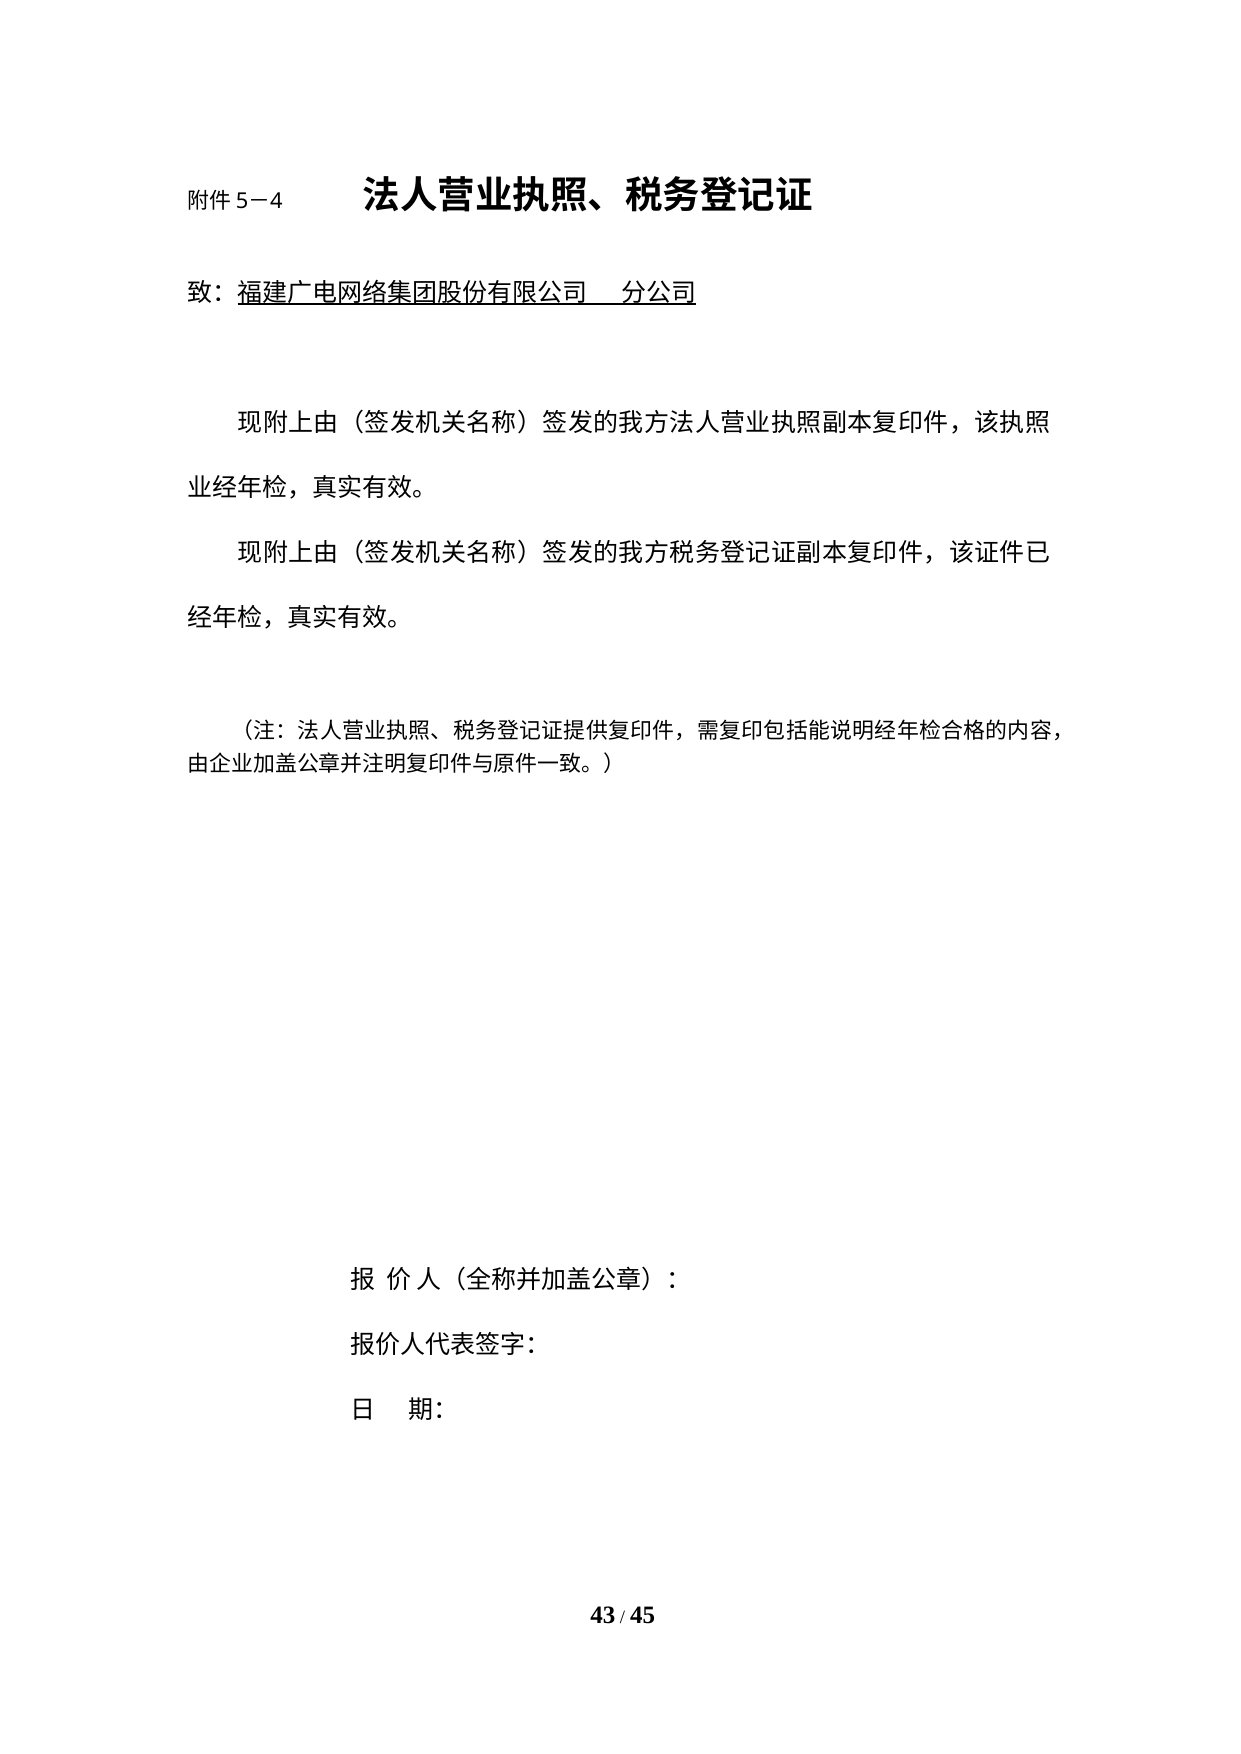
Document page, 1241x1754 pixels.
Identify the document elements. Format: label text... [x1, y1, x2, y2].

text 报 价 人（全称并加盖公章）： [187, 1245, 1053, 1310]
text 致：福建广电网络集团股份有限公司 分公司 [187, 258, 1053, 323]
text 报价人代表签字： [187, 1310, 1053, 1375]
text 日 期： [187, 1375, 1053, 1440]
text 附件5－4 法人营业执照、税务登记证 [187, 160, 1053, 225]
text 现附上由（签发机关名称）签发的我方法人营业执照副本复印件，该执照业经年检，真实有效。 [187, 388, 1053, 518]
text 现附上由（签发机关名称）签发的我方税务登记证副本复印件，该证件已经年检，真实有效。 [187, 518, 1053, 648]
text （注：法人营业执照、税务登记证提供复印件，需复印包括能说明经年检合格的内容，由企业加盖公章并注明复印件与原件一致。） [187, 713, 1053, 778]
